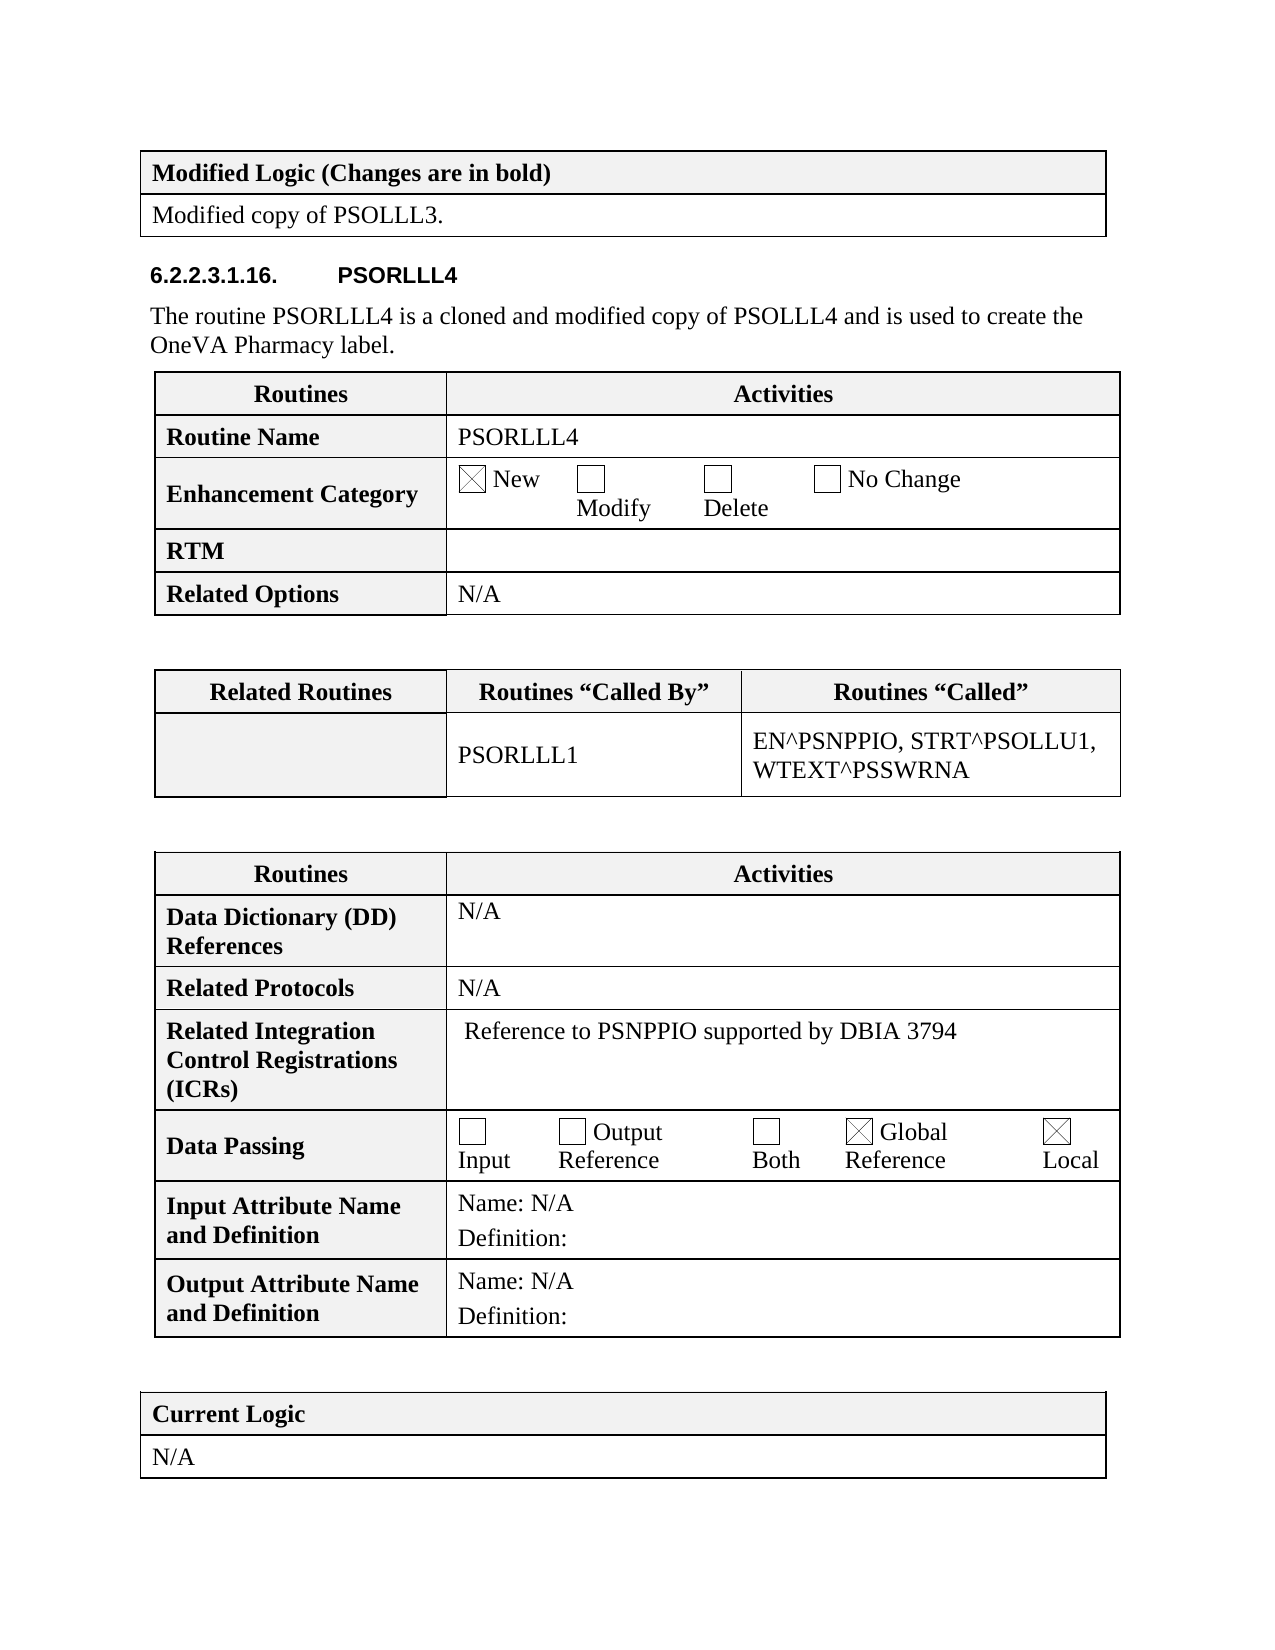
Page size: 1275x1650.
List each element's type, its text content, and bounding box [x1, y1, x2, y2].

table_cell Data Passing [156, 1111, 446, 1180]
table_cell Input Attribute Name and Definition [156, 1182, 446, 1258]
table_cell PSORLLL4 [447, 416, 1119, 457]
text The routine PSORLLL4 is a cloned and modified copy of PSOLLL4 and is used to create the OneVA Pharmacy label. [150, 301, 1125, 358]
table_cell EN^PSNPPIO, STRT^PSOLLU1, WTEXT^PSSWRNA [742, 713, 1120, 796]
table_header Routines “Called” [742, 670, 1120, 712]
table_cell Name: N/A Definition: [447, 1260, 1119, 1336]
table_cell Global Reference [833, 1111, 1031, 1180]
table_cell RTM [156, 530, 446, 571]
table_cell Routine Name [156, 416, 446, 457]
table_cell Local [1031, 1111, 1119, 1180]
table_header Routines “Called By” [447, 670, 741, 712]
table_cell New [447, 458, 565, 528]
table_cell Related Options [156, 573, 446, 614]
table_cell [447, 530, 1119, 571]
table_cell Delete [692, 458, 801, 528]
table_cell Reference to PSNPPIO supported by DBIA 3794 [447, 1010, 1119, 1109]
table_header Routines [156, 373, 446, 414]
table_header Activities [447, 373, 1119, 414]
table_cell PSORLLL1 [447, 713, 741, 796]
table_header Related Routines [156, 671, 446, 712]
table_cell [156, 714, 446, 796]
table_cell N/A [447, 573, 1119, 614]
subtitle PSORLLL4 [150, 262, 1125, 288]
table_header Modified Logic (Changes are in bold) [141, 152, 1105, 193]
table_header Activities [447, 853, 1119, 894]
table_cell Output Reference [547, 1111, 741, 1180]
table_cell Modify [565, 458, 692, 528]
table_cell Both [741, 1111, 833, 1180]
table_cell N/A [447, 967, 1119, 1008]
table_cell Related Protocols [156, 967, 446, 1008]
table_cell N/A [141, 1436, 1105, 1477]
table_cell Input [447, 1111, 547, 1180]
table_cell Related Integration Control Registrations (ICRs) [156, 1010, 446, 1109]
table_cell No Change [801, 458, 1119, 528]
table_cell Output Attribute Name and Definition [156, 1260, 446, 1336]
table_cell N/A [447, 896, 1119, 966]
table_cell Modified copy of PSOLLL3. [141, 195, 1105, 236]
table_header Routines [156, 853, 446, 894]
table_cell Name: N/A Definition: [447, 1182, 1119, 1258]
table_cell Data Dictionary (DD) References [156, 896, 446, 966]
table_cell Enhancement Category [156, 458, 446, 528]
table_header Current Logic [141, 1393, 1105, 1434]
